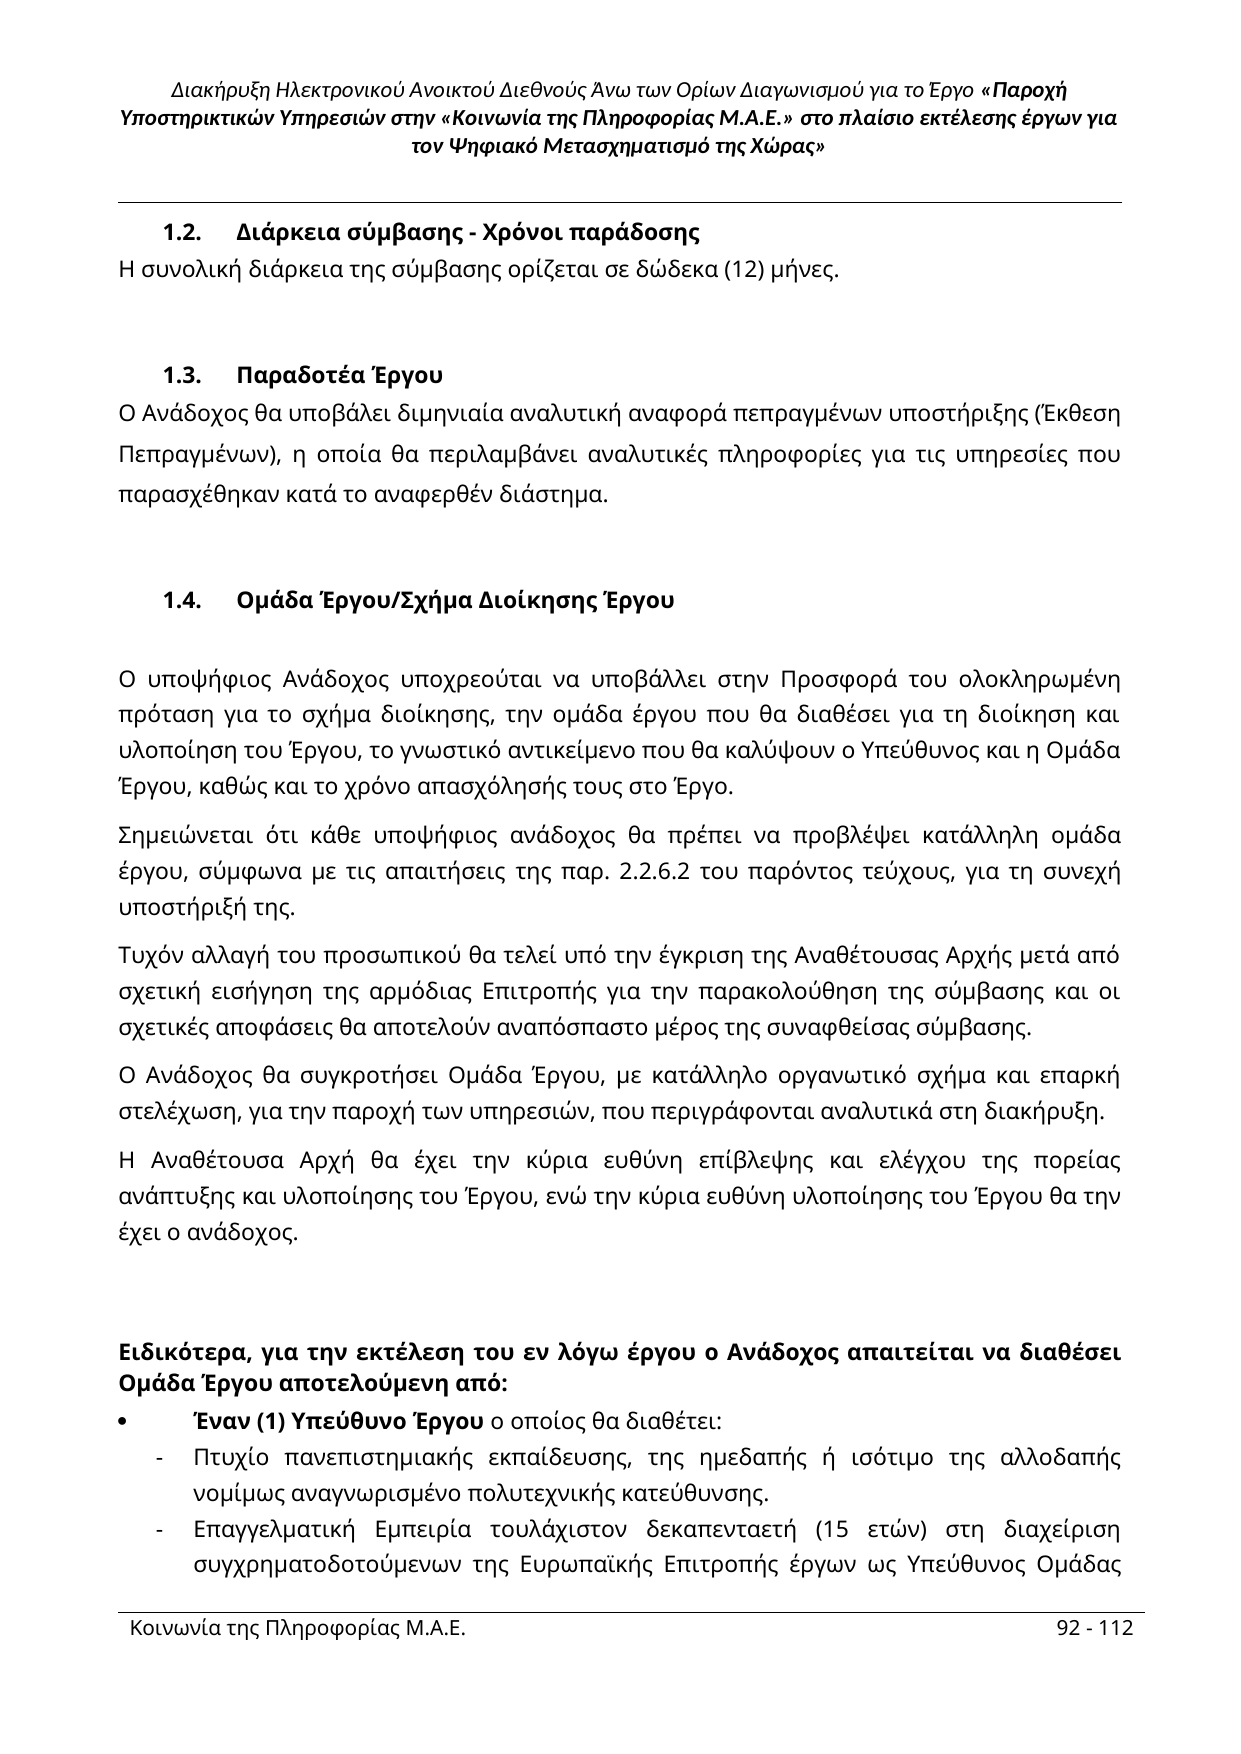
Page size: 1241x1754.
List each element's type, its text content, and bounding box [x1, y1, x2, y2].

list Πτυχίο πανεπιστημιακής εκπαίδευσης, της ημεδαπής ή ισότιμο της αλλοδαπής νομίμως αναγνωρισμένο πολυτεχνικής κατεύθυνσης. [156, 1441, 1122, 1508]
text Ο υποψήφιος Ανάδοχος υποχρεούται να υποβάλλει στην Προσφορά του ολοκληρωμένη πρόταση για το σχήμα διοίκησης, την ομάδα έργου που θα διαθέσει για τη διοίκηση και υλοποίηση του Έργου, το γνωστικό αντικείμενο που θα καλύψουν ο Υπεύθυνος και η Ομάδα Έργου, καθώς και το χρόνο απασχόλησής τους στο Έργο. [118, 662, 1122, 802]
text Η Αναθέτουσα Αρχή θα έχει την κύρια ευθύνη επίβλεψης και ελέγχου της πορείας ανάπτυξης και υλοποίησης του Έργου, ενώ την κύρια ευθύνη υλοποίησης του Έργου θα την έχει ο ανάδοχος. [118, 1144, 1122, 1247]
text Ειδικότερα, για την εκτέλεση του εν λόγω έργου ο Ανάδοχος απαιτείται να διαθέσει Ομάδα Έργου αποτελούμενη από: [118, 1336, 1122, 1398]
list Παραδοτέα Έργου [162, 359, 1122, 391]
list Έναν (1) Υπεύθυνο Έργου ο οποίος θα διαθέτει: [118, 1405, 1122, 1436]
text Ο Ανάδοχος θα υποβάλει διμηνιαία αναλυτική αναφορά πεπραγμένων υποστήριξης (Έκθεση Πεπραγμένων), η οποία θα περιλαμβάνει αναλυτικές πληροφορίες για τις υπηρεσίες που παρασχέθηκαν κατά το αναφερθέν διάστημα. [118, 397, 1122, 509]
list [156, 1512, 1122, 1580]
list Διάρκεια σύμβασης - Χρόνοι παράδοσης [162, 216, 1122, 247]
text Ο Ανάδοχος θα συγκροτήσει Ομάδα Έργου, με κατάλληλο οργανωτικό σχήμα και επαρκή στελέχωση, για την παροχή των υπηρεσιών, που περιγράφονται αναλυτικά στη διακήρυξη. [118, 1059, 1122, 1127]
text Τυχόν αλλαγή του προσωπικού θα τελεί υπό την έγκριση της Αναθέτουσας Αρχής μετά από σχετική εισήγηση της αρμόδιας Επιτροπής για την παρακολούθηση της σύμβασης και οι σχετικές αποφάσεις θα αποτελούν αναπόσπαστο μέρος της συναφθείσας σύμβασης. [118, 939, 1122, 1042]
text Σημειώνεται ότι κάθε υποψήφιος ανάδοχος θα πρέπει να προβλέψει κατάλληλη ομάδα έργου, σύμφωνα με τις απαιτήσεις της παρ. 2.2.6.2 του παρόντος τεύχους, για τη συνεχή υποστήριξή της. [118, 819, 1122, 922]
text Η συνολική διάρκεια της σύμβασης ορίζεται σε δώδεκα (12) μήνες. [118, 253, 1122, 284]
list Ομάδα Έργου/Σχήμα Διοίκησης Έργου [162, 584, 1122, 616]
